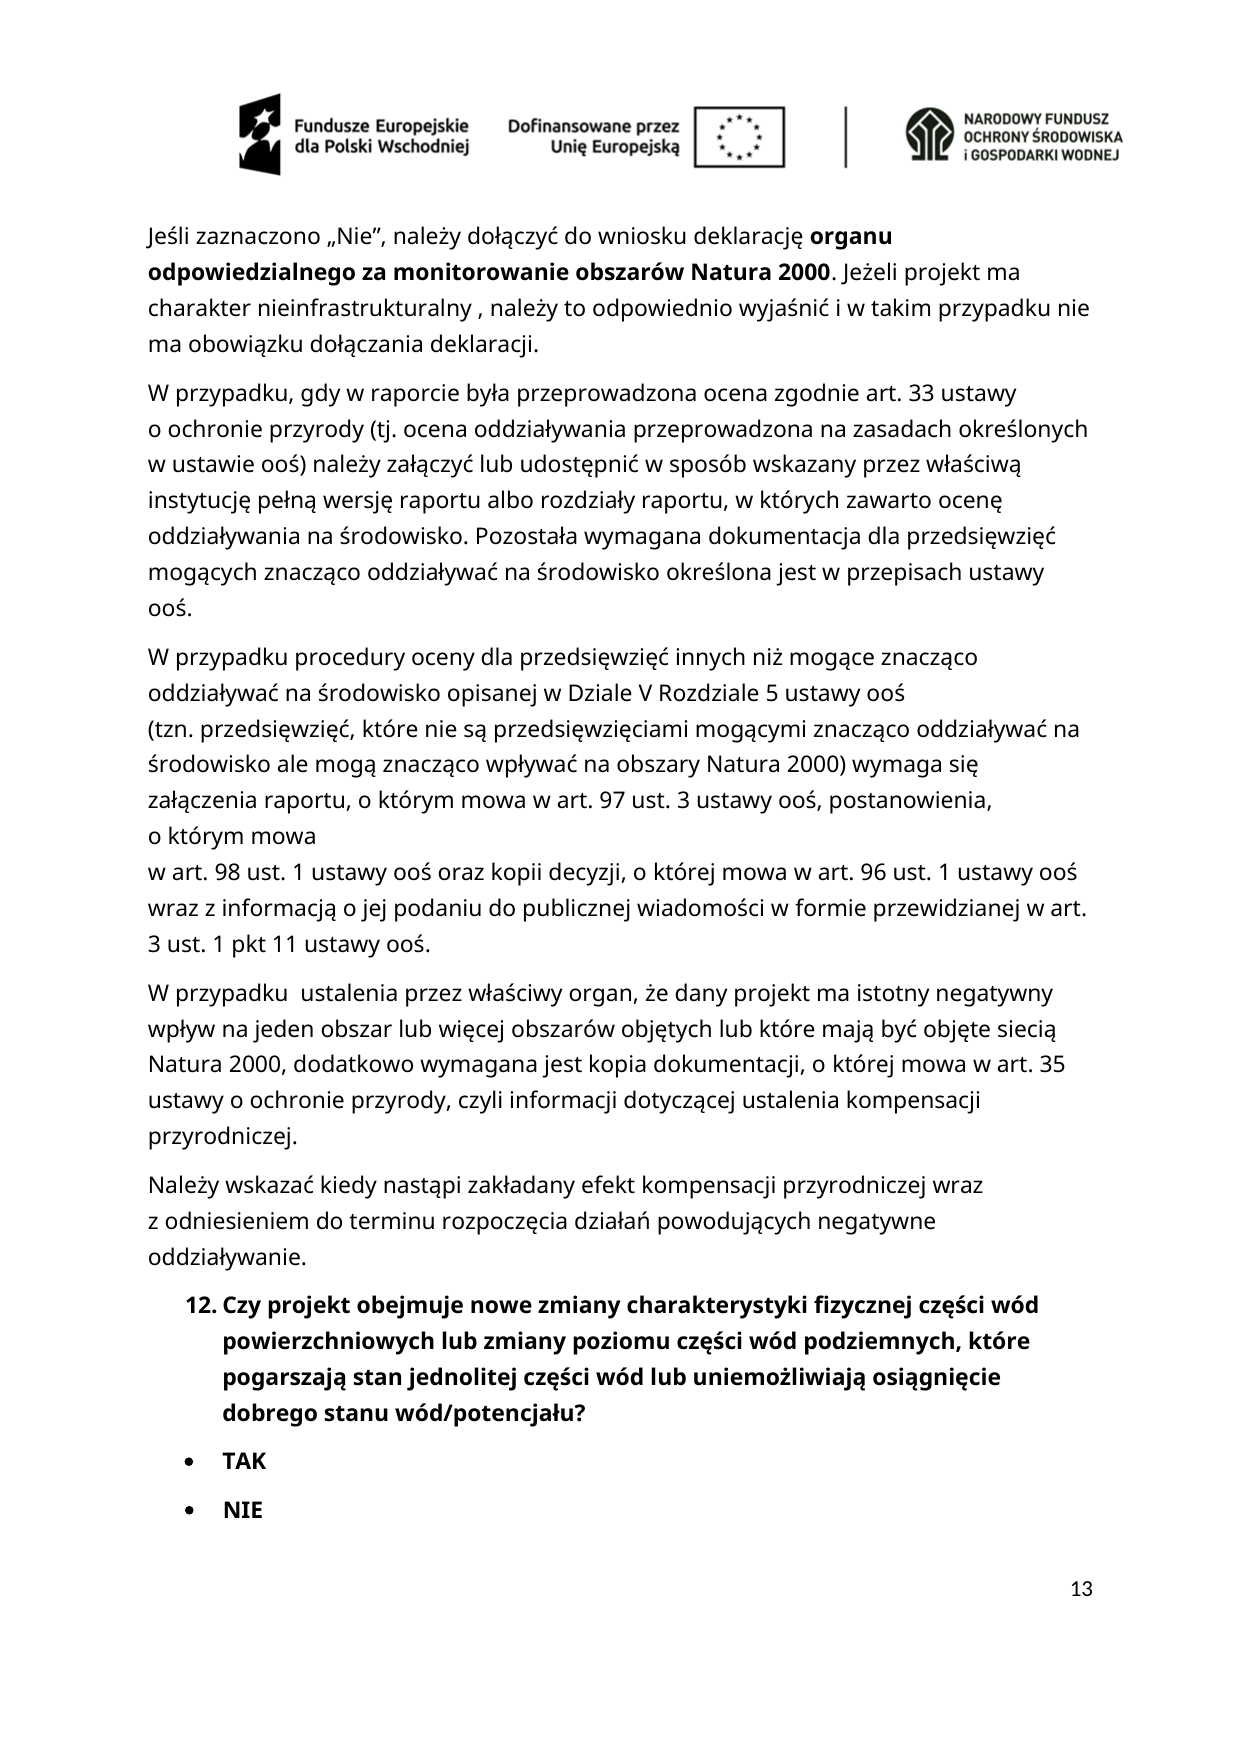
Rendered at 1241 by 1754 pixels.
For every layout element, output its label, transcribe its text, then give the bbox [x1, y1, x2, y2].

list TAK [185, 1445, 1093, 1477]
list NIE [185, 1494, 1093, 1525]
text Jeśli zaznaczono „Nie”, należy dołączyć do wniosku deklarację organu odpowiedzialnego za monitorowanie obszarów Natura 2000. Jeżeli projekt ma charakter nieinfrastrukturalny , należy to odpowiednio wyjaśnić i w takim przypadku nie ma obowiązku dołączania deklaracji. [148, 220, 1093, 359]
text Należy wskazać kiedy nastąpi zakładany efekt kompensacji przyrodniczej wraz z odniesieniem do terminu rozpoczęcia działań powodujących negatywne oddziaływanie. [148, 1169, 1093, 1272]
text W przypadku, gdy w raporcie była przeprowadzona ocena zgodnie art. 33 ustawy o ochronie przyrody (tj. ocena oddziaływania przeprowadzona na zasadach określonych w ustawie ooś) należy załączyć lub udostępnić w sposób wskazany przez właściwą instytucję pełną wersję raportu albo rozdziały raportu, w których zawarto ocenę oddziaływania na środowisko. Pozostała wymagana dokumentacja dla przedsięwzięć mogących znacząco oddziaływać na środowisko określona jest w przepisach ustawy ooś. [148, 377, 1093, 623]
list Czy projekt obejmuje nowe zmiany charakterystyki fizycznej części wód powierzchniowych lub zmiany poziomu części wód podziemnych, które pogarszają stan jednolitej części wód lub uniemożliwiają osiągnięcie dobrego stanu wód/potencjału? [185, 1289, 1093, 1428]
text W przypadku procedury oceny dla przedsięwzięć innych niż mogące znacząco oddziaływać na środowisko opisanej w Dziale V Rozdziale 5 ustawy ooś (tzn. przedsięwzięć, które nie są przedsięwzięciami mogącymi znacząco oddziaływać na środowisko ale mogą znacząco wpływać na obszary Natura 2000) wymaga się załączenia raportu, o którym mowa w art. 97 ust. 3 ustawy ooś, postanowienia, o którym mowa w art. 98 ust. 1 ustawy ooś oraz kopii decyzji, o której mowa w art. 96 ust. 1 ustawy ooś wraz z informacją o jej podaniu do publicznej wiadomości w formie przewidzianej w art. 3 ust. 1 pkt 11 ustawy ooś. [148, 641, 1093, 959]
picture [221, 73, 1167, 196]
text W przypadku ustalenia przez właściwy organ, że dany projekt ma istotny negatywny wpływ na jeden obszar lub więcej obszarów objętych lub które mają być objęte siecią Natura 2000, dodatkowo wymagana jest kopia dokumentacji, o której mowa w art. 35 ustawy o ochronie przyrody, czyli informacji dotyczącej ustalenia kompensacji przyrodniczej. [148, 977, 1093, 1152]
